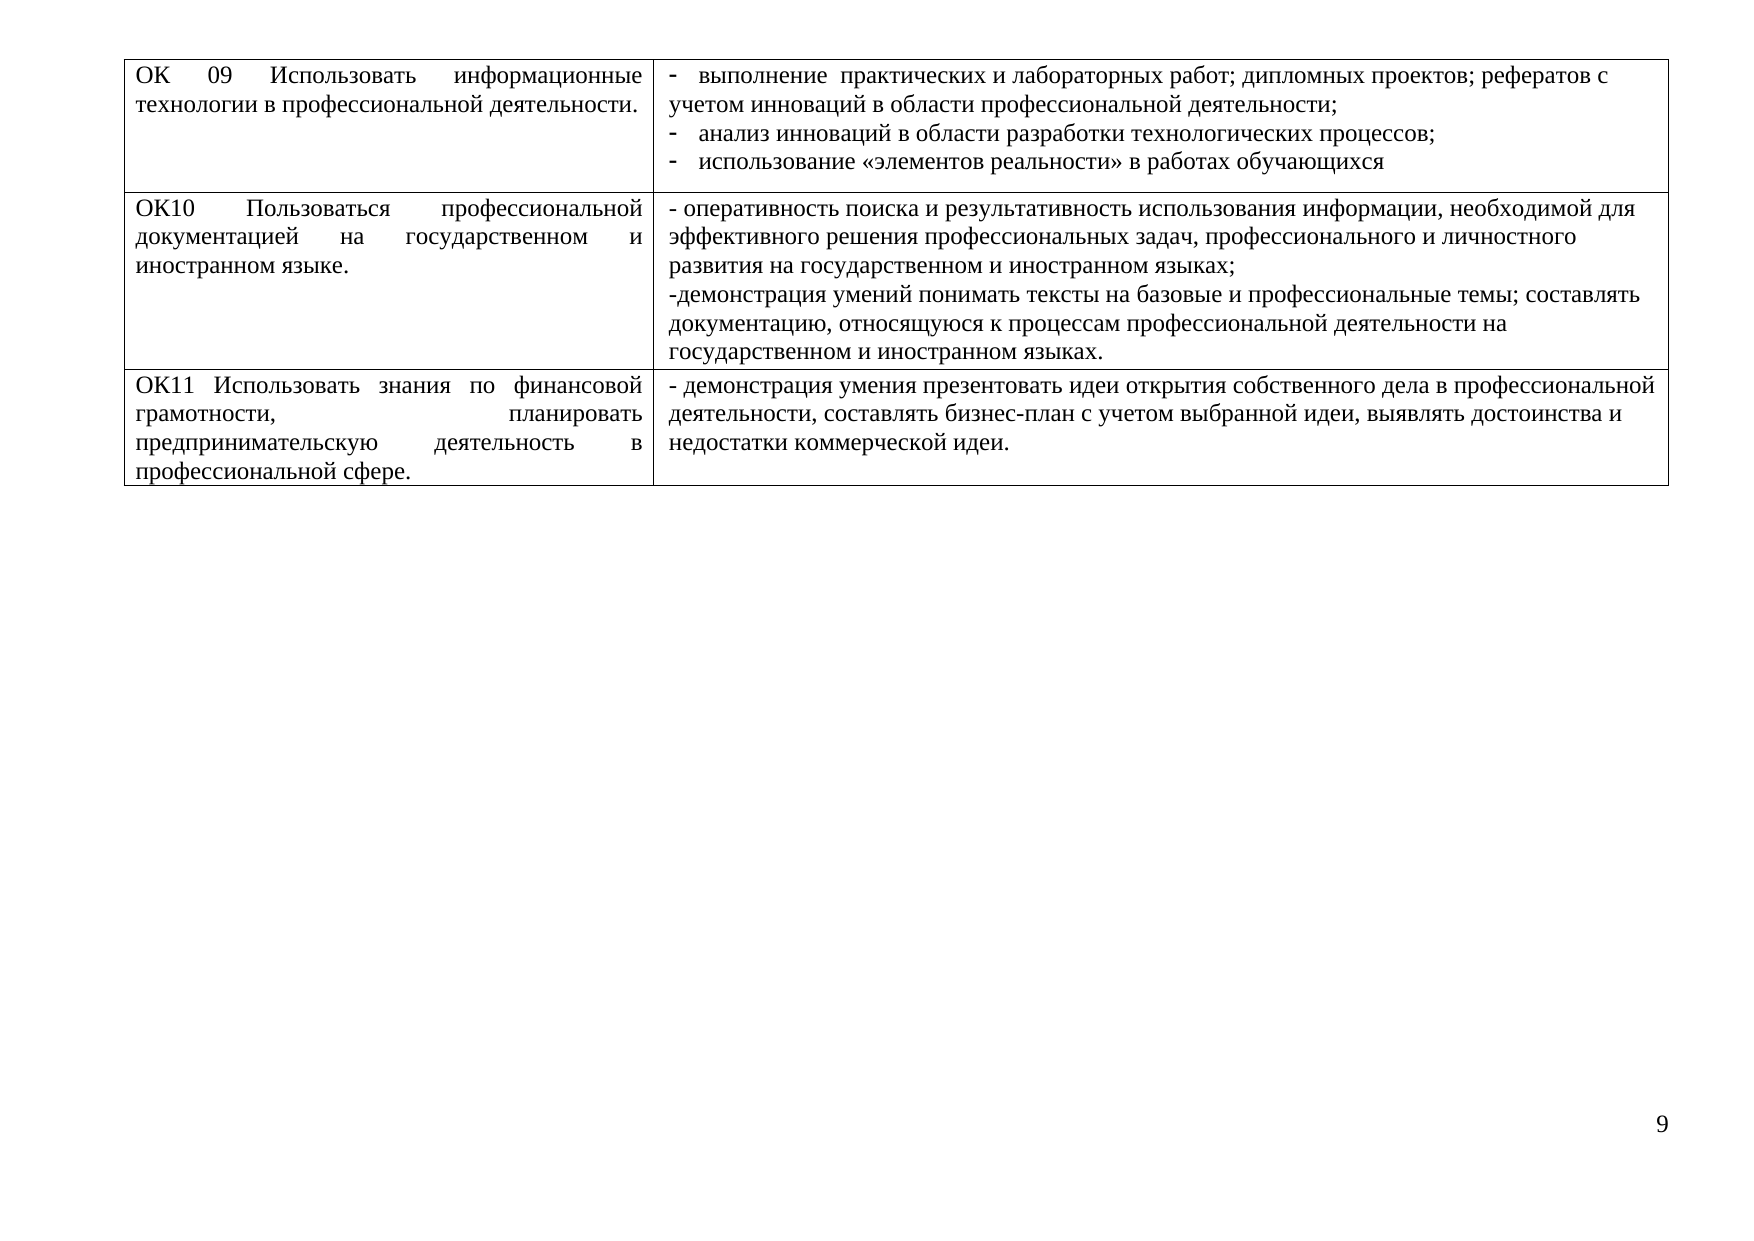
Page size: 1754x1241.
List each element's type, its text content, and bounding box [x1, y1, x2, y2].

table_cell ОК10 Пользоваться профессиональной документацией на государственном и иностранном языке. [125, 193, 653, 369]
table_cell - оперативность поиска и результативность использования информации, необходимой для эффективного решения профессиональных задач, профессионального и личностного развития на государственном и иностранном языках; -демонстрация умений понимать тексты на базовые и профессиональные темы; составлять документацию, относящуюся к процессам профессиональной деятельности на государственном и иностранном языках. [654, 193, 1668, 369]
table_cell ОК 09 Использовать информационные технологии в профессиональной деятельности. [125, 60, 653, 192]
table_cell - демонстрация умения презентовать идеи открытия собственного дела в профессиональной деятельности, составлять бизнес-план с учетом выбранной идеи, выявлять достоинства и недостатки коммерческой идеи. [654, 370, 1668, 485]
table_cell выполнение практических и лабораторных работ; дипломных проектов; рефератов с учетом инноваций в области профессиональной деятельности; анализ инноваций в области разработки технологических процессов; использование «элементов реальности» в работах обучающихся [654, 60, 1668, 192]
table_cell ОК11 Использовать знания по финансовой грамотности, планировать предпринимательскую деятельность в профессиональной сфере. [125, 370, 653, 485]
